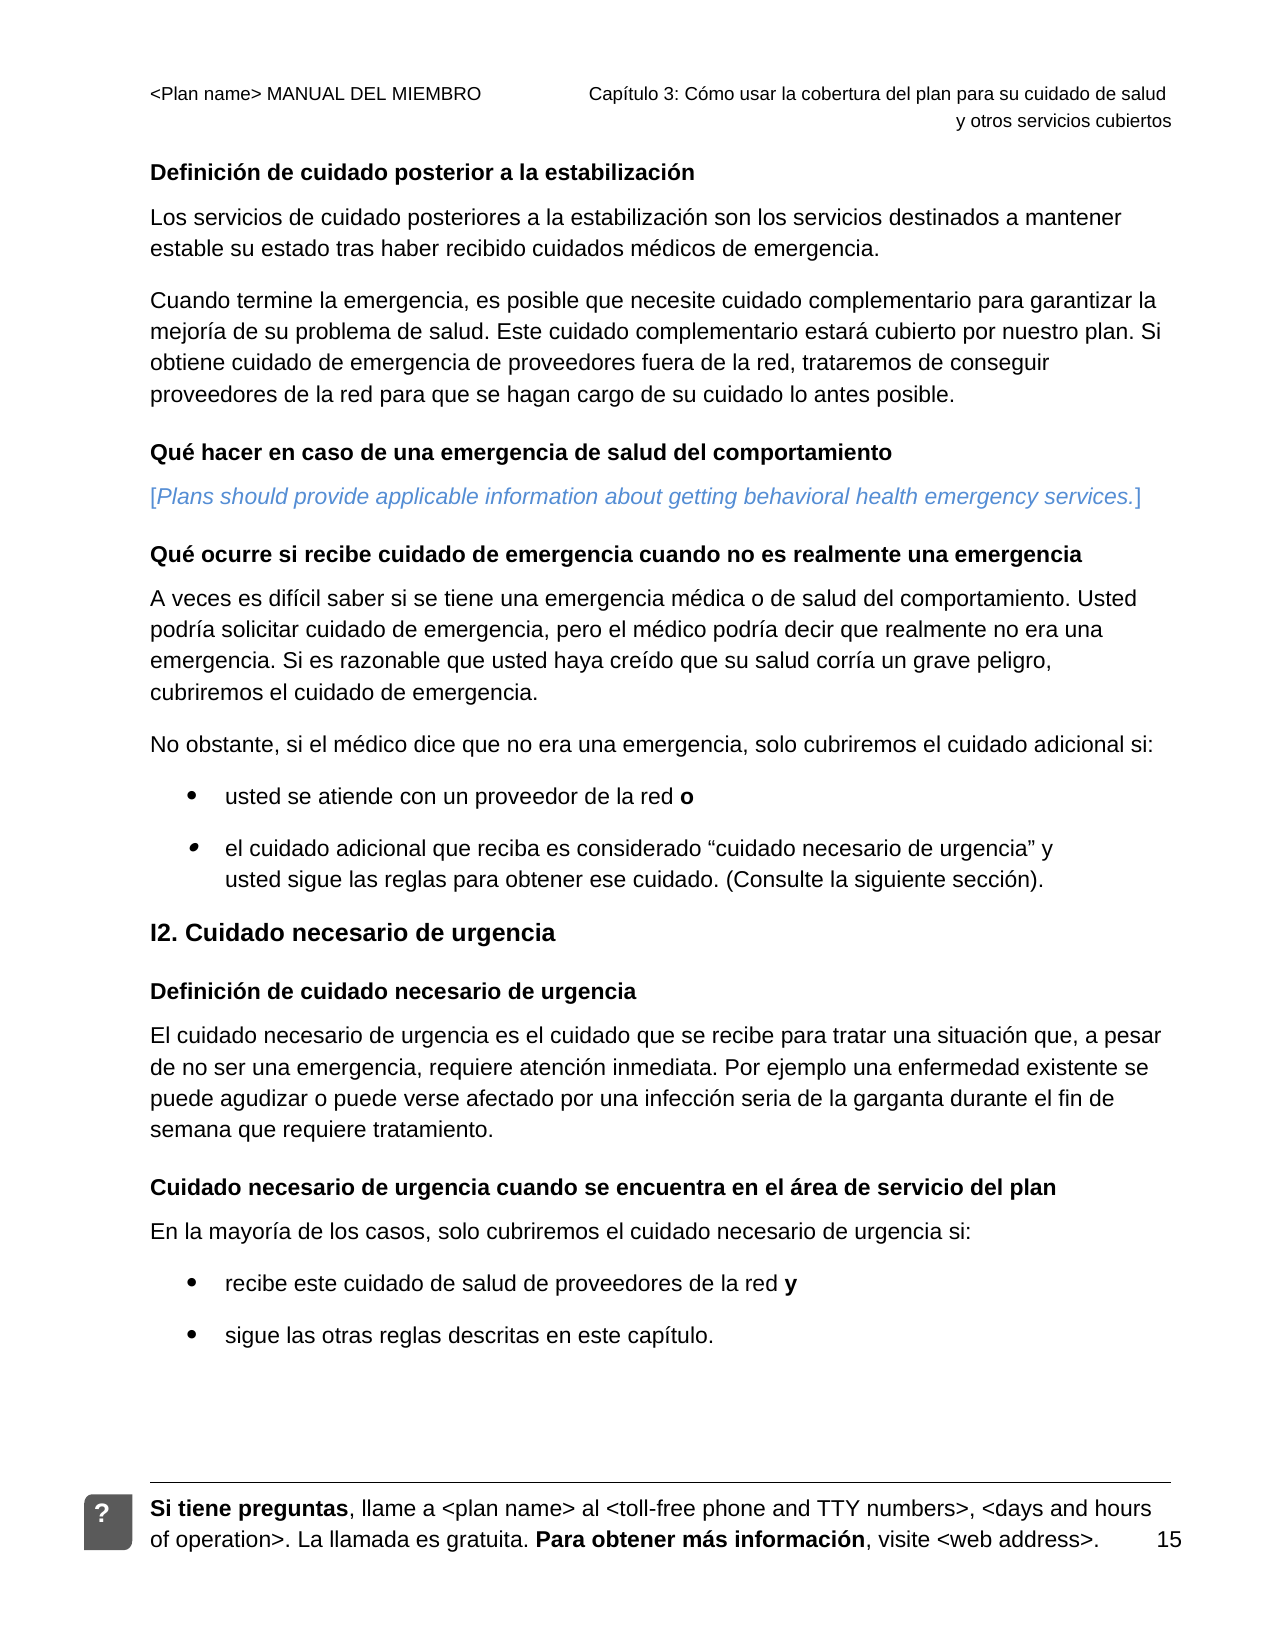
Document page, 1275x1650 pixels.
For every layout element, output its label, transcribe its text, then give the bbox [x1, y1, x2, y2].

text En la mayoría de los casos, solo cubriremos el cuidado necesario de urgencia si: [150, 1214, 1171, 1246]
subtitle I2. Cuidado necesario de urgencia [150, 914, 1096, 948]
text El cuidado necesario de urgencia es el cuidado que se recibe para tratar una situación que, a pesar de no ser una emergencia, requiere atención inmediata. Por ejemplo una enfermedad existente se puede agudizar o puede verse afectado por una infección seria de la garganta durante el fin de semana que requiere tratamiento. [150, 1019, 1171, 1144]
subtitle Cuidado necesario de urgencia cuando se encuentra en el área de servicio del plan [150, 1169, 1096, 1202]
list sigue las otras reglas descritas en este capítulo. [187, 1319, 1096, 1350]
subtitle Definición de cuidado necesario de urgencia [150, 973, 1096, 1006]
subtitle Definición de cuidado posterior a la estabilización [150, 154, 1096, 187]
text No obstante, si el médico dice que no era una emergencia, solo cubriremos el cuidado adicional si: [150, 727, 1171, 758]
text Los servicios de cuidado posteriores a la estabilización son los servicios destinados a mantener estable su estado tras haber recibido cuidados médicos de emergencia. [150, 200, 1171, 262]
subtitle Qué ocurre si recibe cuidado de emergencia cuando no es realmente una emergencia [150, 535, 1096, 569]
list el cuidado adicional que reciba es considerado “cuidado necesario de urgencia” y usted sigue las reglas para obtener ese cuidado. (Consulte la siguiente sección). [187, 831, 1096, 894]
text [Plans should provide applicable information about getting behavioral health emergency services.] [150, 479, 1171, 510]
text A veces es difícil saber si se tiene una emergencia médica o de salud del comportamiento. Usted podría solicitar cuidado de emergencia, pero el médico podría decir que realmente no era una emergencia. Si es razonable que usted haya creído que su salud corría un grave peligro, cubriremos el cuidado de emergencia. [150, 581, 1171, 706]
list recibe este cuidado de salud de proveedores de la red y [187, 1267, 1096, 1298]
text Cuando termine la emergencia, es posible que necesite cuidado complementario para garantizar la mejoría de su problema de salud. Este cuidado complementario estará cubierto por nuestro plan. Si obtiene cuidado de emergencia de proveedores fuera de la red, trataremos de conseguir proveedores de la red para que se hagan cargo de su cuidado lo antes posible. [150, 283, 1171, 408]
subtitle Qué hacer en caso de una emergencia de salud del comportamiento [150, 433, 1096, 467]
list usted se atiende con un proveedor de la red o [187, 779, 1096, 810]
